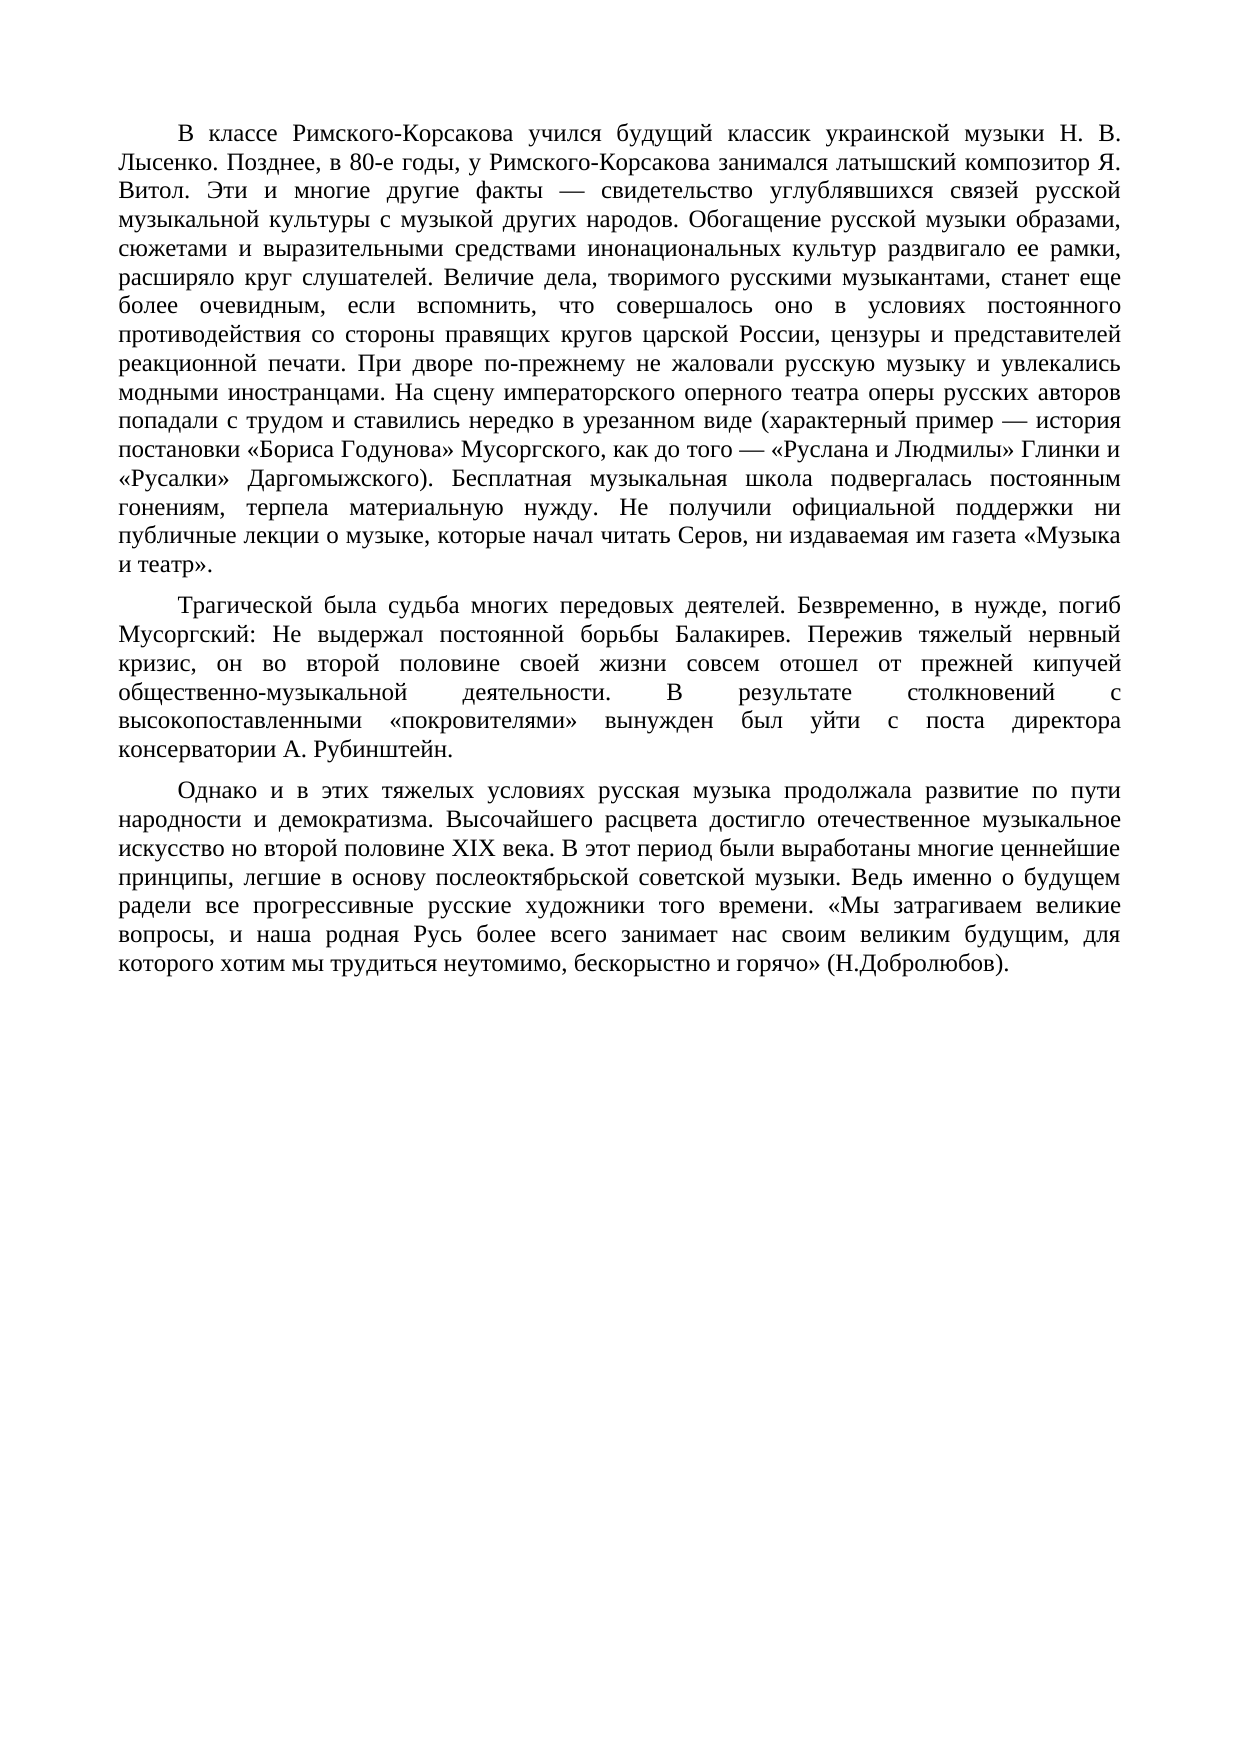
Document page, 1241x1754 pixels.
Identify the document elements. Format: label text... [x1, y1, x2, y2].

text Однако и в этих тяжелых условиях русская музыка продолжала развитие по пути народности и демократизма. Высочайшего расцвета достигло отечественное музыкальное искусство но второй половине XIX века. В этот период были выработаны многие ценнейшие принципы, легшие в основу послеоктябрьской советской музыки. Ведь именно о будущем радели все прогрессивные русские художники того времени. «Мы затрагиваем великие вопросы, и наша родная Русь более всего занимает нас своим великим будущим, для которого хотим мы трудиться неутомимо, бескорыстно и горячо» (Н.Добролюбов). [118, 776, 1122, 977]
text В классе Римского-Корсакова учился будущий классик украинской музыки Н. В. Лысенко. Позднее, в 80-е годы, у Римского-Корсакова занимался латышский композитор Я. Витол. Эти и многие другие факты — свидетельство углублявшихся связей русской музыкальной культуры с музыкой других народов. Обогащение русской музыки образами, сюжетами и выразительными средствами инонациональных культур раздвигало ее рамки, расширяло круг слушателей. Величие дела, творимого русскими музыкантами, станет еще более очевидным, если вспомнить, что совершалось оно в условиях постоянного противодействия со стороны правящих кругов царской России, цензуры и представителей реакционной печати. При дворе по-прежнему не жаловали русскую музыку и увлекались модными иностранцами. На сцену императорского оперного театра оперы русских авторов попадали с трудом и ставились нередко в урезанном виде (характерный пример — история постановки «Бориса Годунова» Мусоргского, как до того — «Руслана и Людмилы» Глинки и «Русалки» Даргомыжского). Бесплатная музыкальная школа подвергалась постоянным гонениям, терпела материальную нужду. Не получили официальной поддержки ни публичные лекции о музыке, которые начал читать Серов, ни издаваемая им газета «Музыка и театр». [118, 118, 1122, 578]
text Трагической была судьба многих передовых деятелей. Безвременно, в нужде, погиб Мусоргский: Не выдержал постоянной борьбы Балакирев. Пережив тяжелый нервный кризис, он во второй половине своей жизни совсем отошел от прежней кипучей общественно-музыкальной деятельности. В результате столкновений с высокопоставленными «покровителями» вынужден был уйти с поста директора консерватории А. Рубинштейн. [118, 591, 1122, 763]
